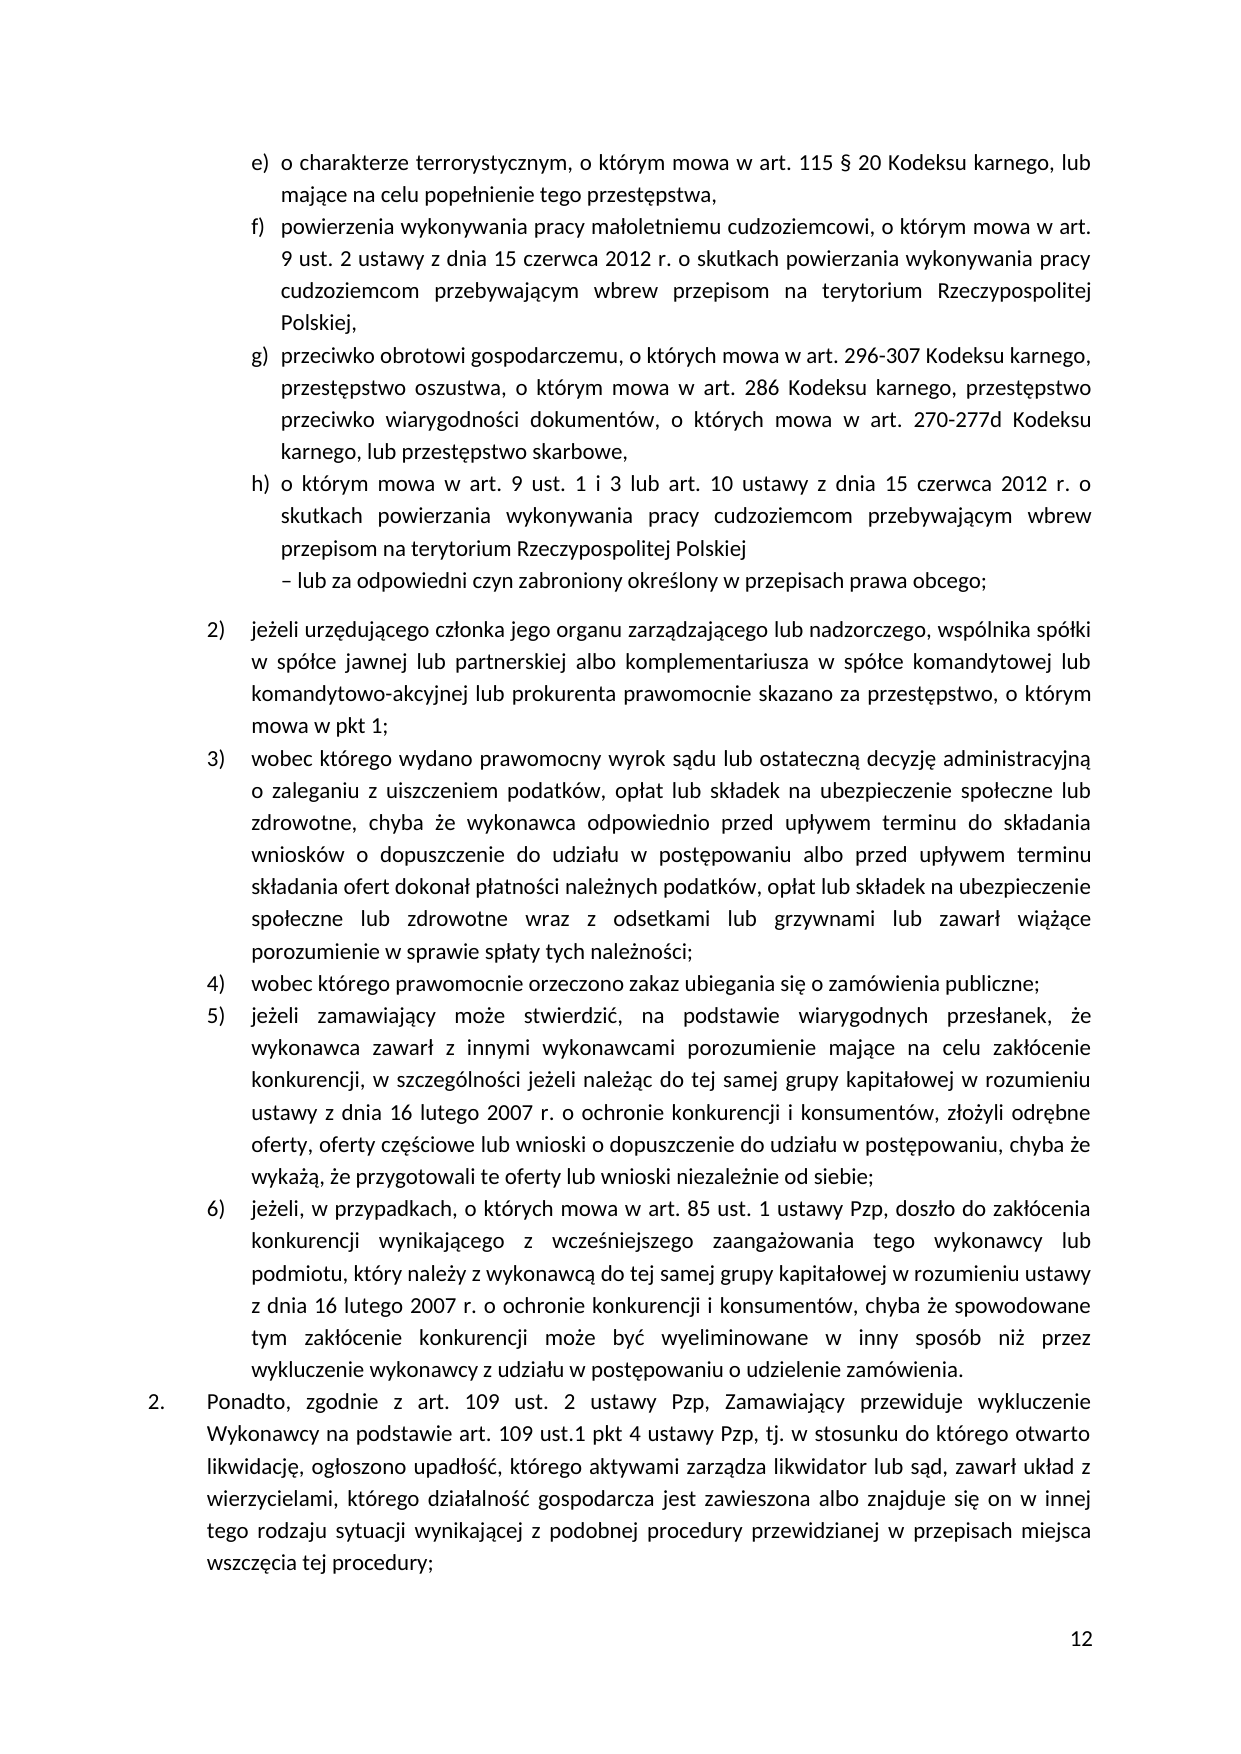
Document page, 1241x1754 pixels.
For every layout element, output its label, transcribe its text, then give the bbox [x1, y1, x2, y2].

list wobec którego wydano prawomocny wyrok sądu lub ostateczną decyzję administracyjną o zaleganiu z uiszczeniem podatków, opłat lub składek na ubezpieczenie społeczne lub zdrowotne, chyba że wykonawca odpowiednio przed upływem terminu do składania wniosków o dopuszczenie do udziału w postępowaniu albo przed upływem terminu składania ofert dokonał płatności należnych podatków, opłat lub składek na ubezpieczenie społeczne lub zdrowotne wraz z odsetkami lub grzywnami lub zawarł wiążące porozumienie w sprawie spłaty tych należności; [207, 744, 1093, 965]
list o charakterze terrorystycznym, o którym mowa w art. 115 § 20 Kodeksu karnego, lub mające na celu popełnienie tego przestępstwa, [251, 148, 1093, 208]
list powierzenia wykonywania pracy małoletniemu cudzoziemcowi, o którym mowa w art. 9 ust. 2 ustawy z dnia 15 czerwca 2012 r. o skutkach powierzania wykonywania pracy cudzoziemcom przebywającym wbrew przepisom na terytorium Rzeczypospolitej Polskiej, [251, 212, 1093, 337]
list jeżeli, w przypadkach, o których mowa w art. 85 ust. 1 ustawy Pzp, doszło do zakłócenia konkurencji wynikającego z wcześniejszego zaangażowania tego wykonawcy lub podmiotu, który należy z wykonawcą do tej samej grupy kapitałowej w rozumieniu ustawy z dnia 16 lutego 2007 r. o ochronie konkurencji i konsumentów, chyba że spowodowane tym zakłócenie konkurencji może być wyeliminowane w inny sposób niż przez wykluczenie wykonawcy z udziału w postępowaniu o udzielenie zamówienia. [207, 1194, 1093, 1383]
list jeżeli urzędującego członka jego organu zarządzającego lub nadzorczego, wspólnika spółki w spółce jawnej lub partnerskiej albo komplementariusza w spółce komandytowej lub komandytowo-akcyjnej lub prokurenta prawomocnie skazano za przestępstwo, o którym mowa w pkt 1; [207, 615, 1093, 739]
list o którym mowa w art. 9 ust. 1 i 3 lub art. 10 ustawy z dnia 15 czerwca 2012 r. o skutkach powierzania wykonywania pracy cudzoziemcom przebywającym wbrew przepisom na terytorium Rzeczypospolitej Polskiej [251, 469, 1093, 562]
list wobec którego prawomocnie orzeczono zakaz ubiegania się o zamówienia publiczne; [207, 969, 1093, 997]
list Ponadto, zgodnie z art. 109 ust. 2 ustawy Pzp, Zamawiający przewiduje wykluczenie Wykonawcy na podstawie art. 109 ust.1 pkt 4 ustawy Pzp, tj. w stosunku do którego otwarto likwidację, ogłoszono upadłość, którego aktywami zarządza likwidator lub sąd, zawarł układ z wierzycielami, którego działalność gospodarcza jest zawieszona albo znajduje się on w innej tego rodzaju sytuacji wynikającej z podobnej procedury przewidzianej w przepisach miejsca wszczęcia tej procedury; [148, 1387, 1093, 1576]
list przeciwko obrotowi gospodarczemu, o których mowa w art. 296-307 Kodeksu karnego, przestępstwo oszustwa, o którym mowa w art. 286 Kodeksu karnego, przestępstwo przeciwko wiarygodności dokumentów, o których mowa w art. 270-277d Kodeksu karnego, lub przestępstwo skarbowe, [251, 341, 1093, 465]
list jeżeli zamawiający może stwierdzić, na podstawie wiarygodnych przesłanek, że wykonawca zawarł z innymi wykonawcami porozumienie mające na celu zakłócenie konkurencji, w szczególności jeżeli należąc do tej samej grupy kapitałowej w rozumieniu ustawy z dnia 16 lutego 2007 r. o ochronie konkurencji i konsumentów, złożyli odrębne oferty, oferty częściowe lub wnioski o dopuszczenie do udziału w postępowaniu, chyba że wykażą, że przygotowali te oferty lub wnioski niezależnie od siebie; [207, 1001, 1093, 1190]
text – lub za odpowiedni czyn zabroniony określony w przepisach prawa obcego; [281, 566, 1093, 594]
